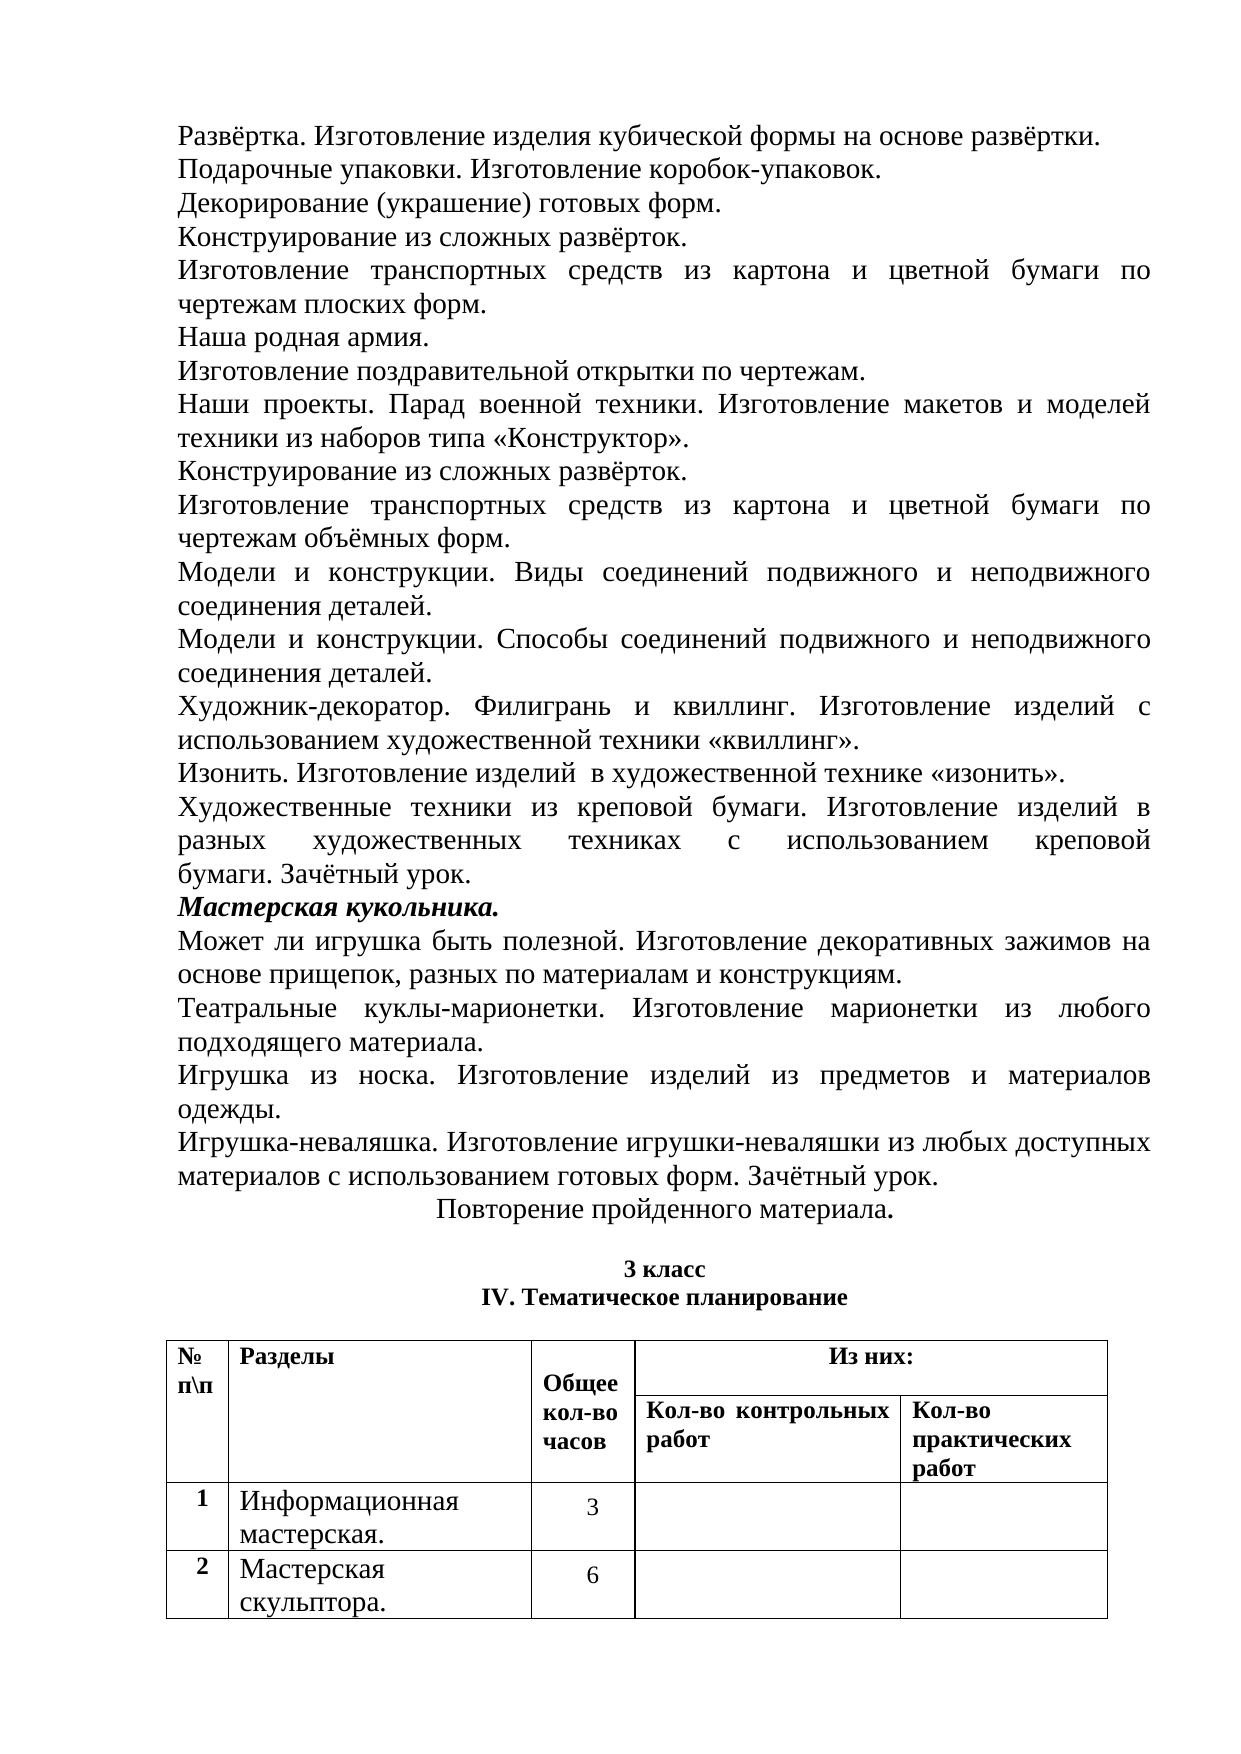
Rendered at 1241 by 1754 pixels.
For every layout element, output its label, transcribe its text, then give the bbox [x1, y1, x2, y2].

table_cell 6 [532, 1551, 634, 1618]
text Изготовление транспортных средств из картона и цветной бумаги по чертежам объёмных форм. [177, 487, 1152, 554]
table_cell [901, 1483, 1107, 1550]
text Изготовление поздравительной открытки по чертежам. [177, 353, 1152, 386]
text Мастерская кукольника. [177, 889, 1152, 923]
text Подарочные упаковки. Изготовление коробок-упаковок. [177, 152, 1152, 185]
table_cell [636, 1551, 900, 1618]
text Модели и конструкции. Способы соединений подвижного и неподвижного соединения деталей. [177, 621, 1152, 688]
text Конструирование из сложных развёрток. [177, 453, 1152, 487]
text Декорирование (украшение) готовых форм. [177, 185, 1152, 219]
table_cell [901, 1551, 1107, 1618]
text Наша родная армия. [177, 319, 1152, 353]
text IV. Тематическое планирование [177, 1282, 1152, 1311]
table_header Разделы [229, 1341, 531, 1482]
text Наши проекты. Парад военной техники. Изготовление макетов и моделей техники из наборов типа «Конструктор». [177, 386, 1152, 453]
table_header Из них: [636, 1341, 1107, 1394]
text Конструирование из сложных развёрток. [177, 219, 1152, 252]
text Модели и конструкции. Виды соединений подвижного и неподвижного соединения деталей. [177, 554, 1152, 621]
text 3 класс [177, 1254, 1152, 1282]
text Повторение пройденного материала. [177, 1191, 1152, 1225]
table_cell Информационная мастерская. [229, 1483, 531, 1550]
table_cell Кол-во практических работ [901, 1396, 1107, 1482]
table_cell Мастерская скульптора. [229, 1551, 531, 1618]
table_header Общее кол-во часов [532, 1341, 634, 1482]
table_cell 2 [167, 1551, 228, 1618]
text Изонить. Изготовление изделий в художественной технике «изонить». [177, 755, 1152, 789]
table_header № п\п [167, 1341, 228, 1482]
text Развёртка. Изготовление изделия кубической формы на основе развёртки. [177, 118, 1152, 152]
table_cell 3 [532, 1483, 634, 1550]
table_cell Кол-во контрольных работ [636, 1396, 900, 1482]
text Изготовление транспортных средств из картона и цветной бумаги по чертежам плоских форм. [177, 252, 1152, 319]
text Художественные техники из креповой бумаги. Изготовление изделий в разных художественных техниках с использованием креповой бумаги. Зачётный урок. [177, 789, 1152, 889]
table_cell 1 [167, 1483, 228, 1550]
text Игрушка из носка. Изготовление изделий из предметов и материалов одежды. [177, 1057, 1152, 1124]
table_cell [636, 1483, 900, 1550]
text Театральные куклы-марионетки. Изготовление марионетки из любого подходящего материала. [177, 990, 1152, 1057]
text Может ли игрушка быть полезной. Изготовление декоративных зажимов на основе прищепок, разных по материалам и конструкциям. [177, 923, 1152, 990]
text Художник-декоратор. Филигрань и квиллинг. Изготовление изделий с использованием художественной техники «квиллинг». [177, 688, 1152, 755]
text Игрушка-неваляшка. Изготовление игрушки-неваляшки из любых доступных материалов с использованием готовых форм. Зачётный урок. [177, 1124, 1152, 1191]
